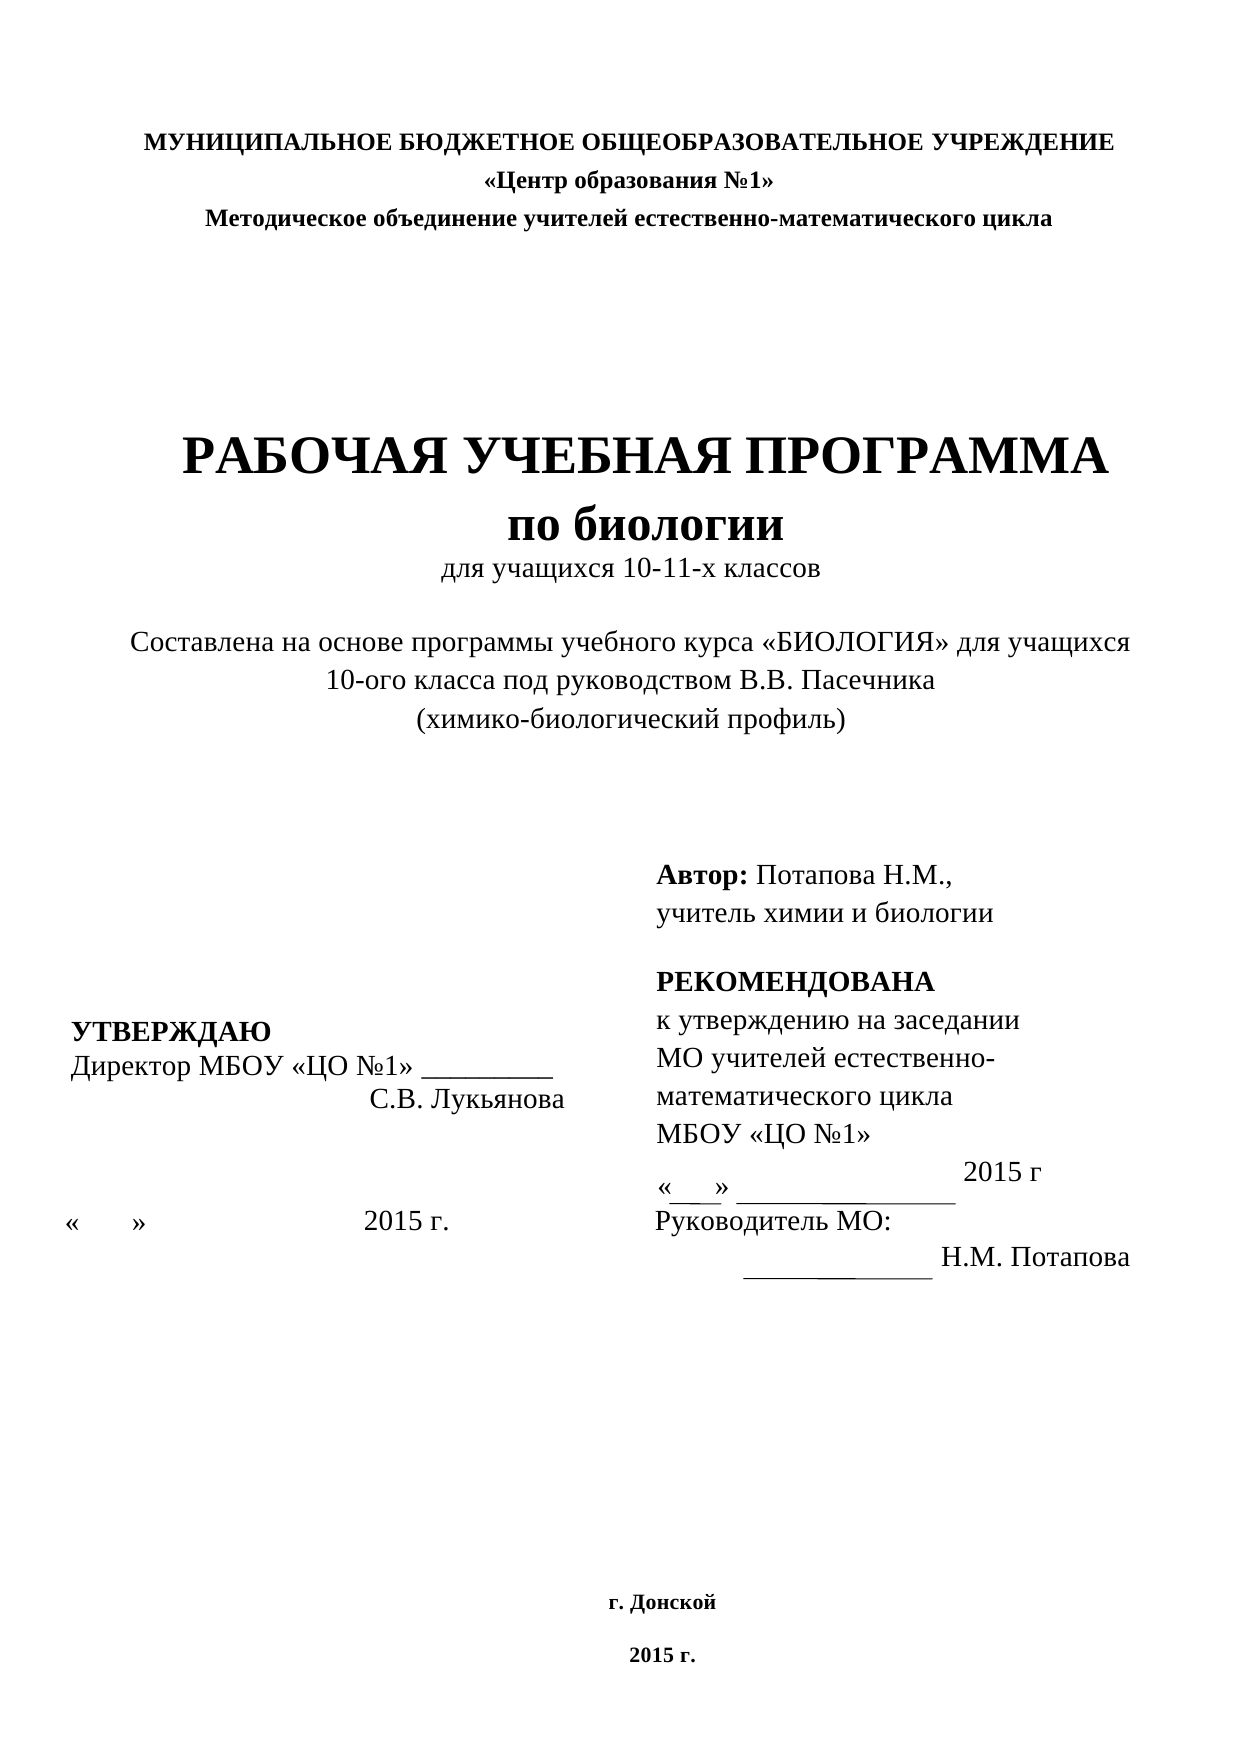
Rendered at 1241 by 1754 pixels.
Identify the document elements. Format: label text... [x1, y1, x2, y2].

text по биологии [128, 487, 1163, 554]
text (химико-биологический профиль) [99, 697, 1163, 736]
text » [714, 1172, 729, 1201]
text Н.М. Потапова [654, 1243, 1130, 1272]
text МУНИЦИПАЛЬНОЕ БЮДЖЕТНОЕ ОБЩЕОБРАЗОВАТЕЛЬНОЕ УЧРЕЖДЕНИЕ [58, 120, 1200, 158]
text Автор: Потапова Н.М., учитель химии и биологии [656, 854, 1062, 930]
text Руководитель МО: [654, 1207, 1176, 1236]
text Методическое объединение учителей естественно-математического цикла [58, 196, 1200, 234]
text 2015 г [654, 1151, 1042, 1189]
text Составлена на основе программы учебного курса «БИОЛОГИЯ» для учащихся [99, 620, 1163, 659]
text « » [64, 1208, 147, 1238]
text РАБОЧАЯ УЧЕБНАЯ ПРОГРАММА [128, 420, 1163, 487]
text С.В. Лукьянова [71, 1082, 572, 1115]
text « [657, 1172, 672, 1201]
text РЕКОМЕНДОВАНА [656, 961, 1064, 999]
text 2015 г. [363, 1207, 450, 1236]
text УТВЕРЖДАЮ [71, 1014, 572, 1048]
text «Центр образования №1» [58, 158, 1200, 196]
text Директор МБОУ «ЦО №1» [71, 1048, 572, 1082]
text 10-ого класса под руководством В.В. Пасечника [99, 659, 1163, 697]
text к утверждению на заседании МО учителей естественно- математического цикла МБОУ «ЦО №1» [656, 999, 1062, 1151]
text г. Донской 2015 г. [587, 1567, 738, 1673]
text для учащихся 10-11-х классов [99, 554, 1163, 583]
